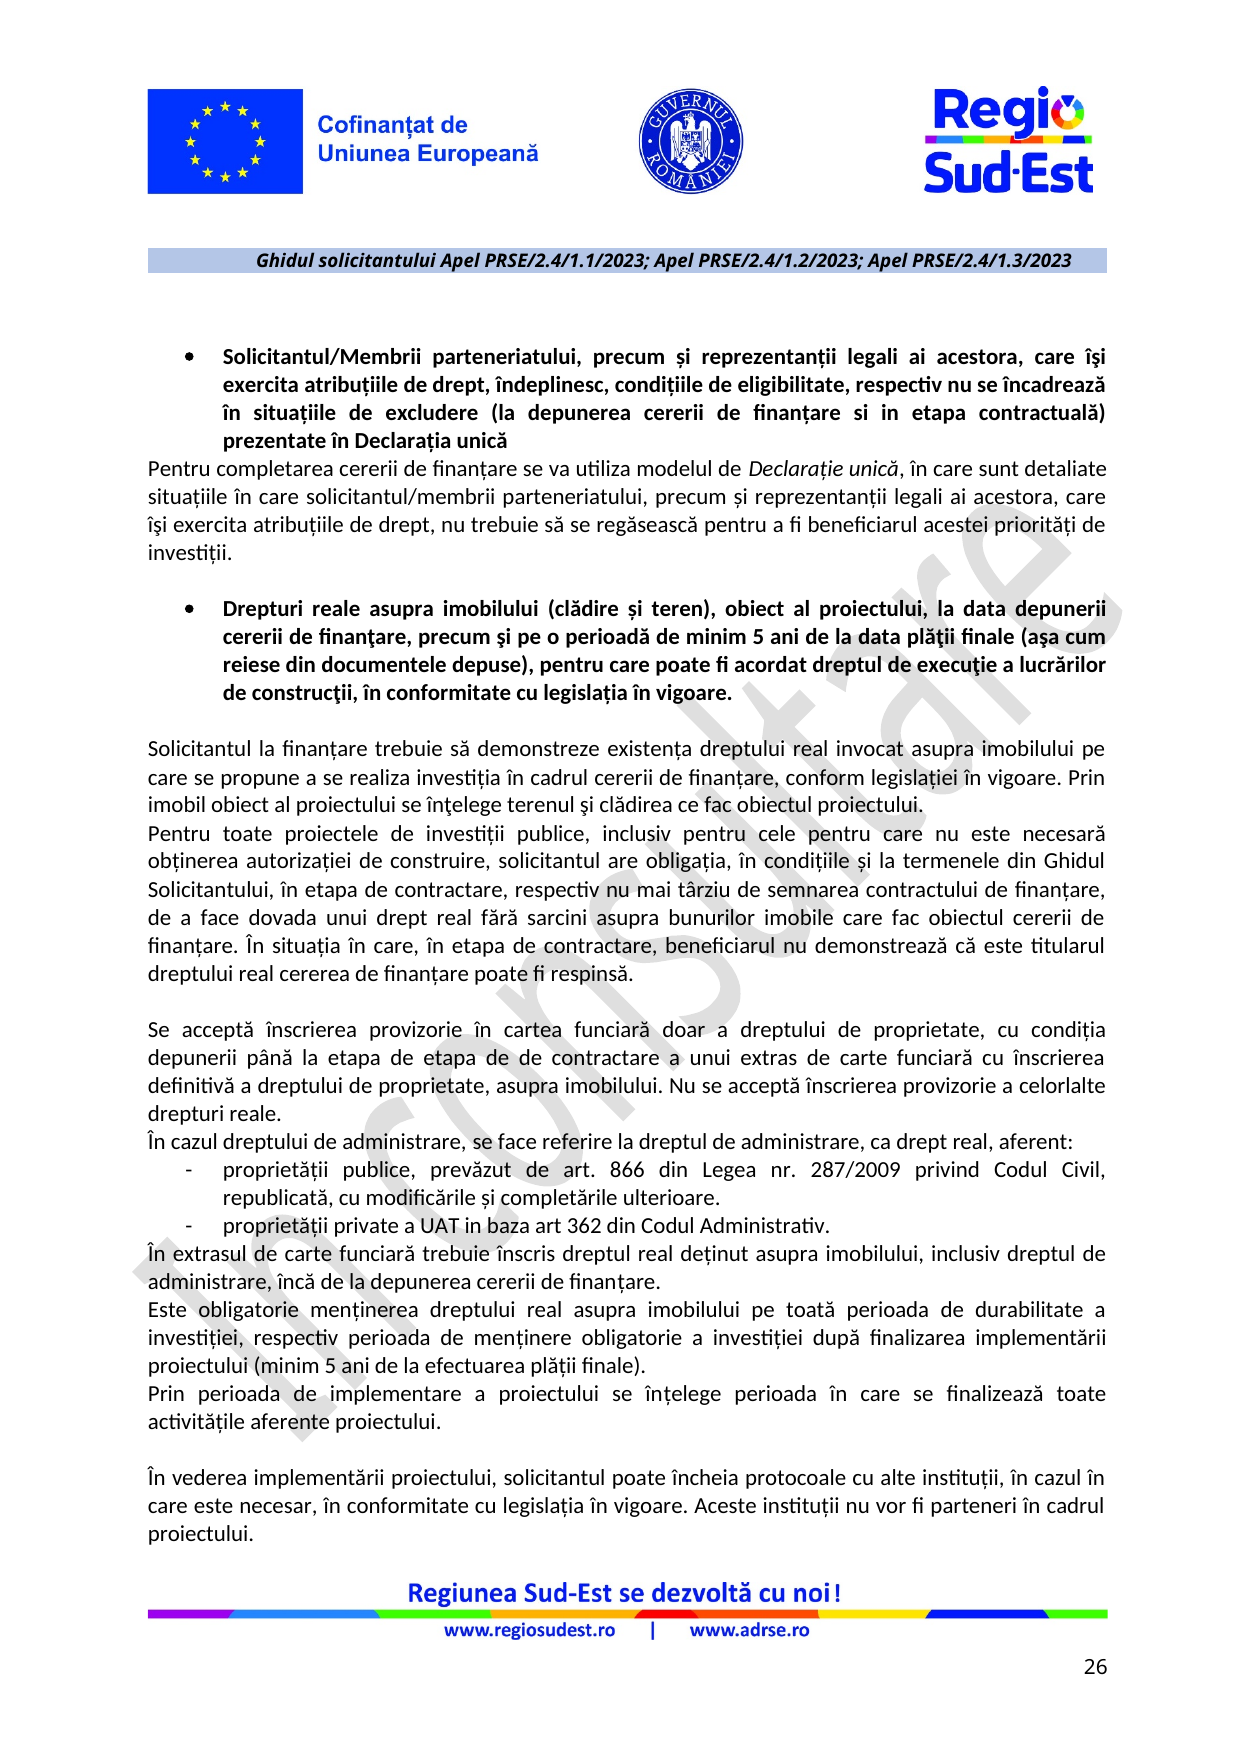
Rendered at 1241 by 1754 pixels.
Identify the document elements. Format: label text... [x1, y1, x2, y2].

text Este obligatorie menţinerea dreptului real asupra imobilului pe toată perioada de durabilitate a investiţiei, respectiv perioada de menţinere obligatorie a investiției după finalizarea implementării proiectului (minim 5 ani de la efectuarea plății finale). [148, 1295, 1107, 1379]
list proprietății private a UAT in baza art 362 din Codul Administrativ. [185, 1211, 1107, 1239]
picture [147, 1582, 1108, 1640]
text Se acceptă înscrierea provizorie în cartea funciară doar a dreptului de proprietate, cu condiția depunerii până la etapa de etapa de de contractare a unui extras de carte funciară cu înscrierea definitivă a dreptului de proprietate, asupra imobilului. Nu se acceptă înscrierea provizorie a celorlalte drepturi reale. [148, 1015, 1107, 1127]
text Pentru toate proiectele de investiții publice, inclusiv pentru cele pentru care nu este necesară obținerea autorizației de construire, solicitantul are obligația, în condițiile și la termenele din Ghidul Solicitantului, în etapa de contractare, respectiv nu mai târziu de semnarea contractului de finanțare, de a face dovada unui drept real fără sarcini asupra bunurilor imobile care fac obiectul cererii de finanțare. În situația în care, în etapa de contractare, beneficiarul nu demonstrează că este titularul dreptului real cererea de finanțare poate fi respinsă. [148, 819, 1107, 987]
text Prin perioada de implementare a proiectului se înţelege perioada în care se finalizează toate activităţile aferente proiectului. [148, 1379, 1107, 1435]
list Solicitantul/Membrii parteneriatului, precum și reprezentanții legali ai acestora, care îşi exercita atribuțiile de drept, îndeplinesc, condițiile de eligibilitate, respectiv nu se încadrează în situațiile de excludere (la depunerea cererii de finanțare si in etapa contractuală) prezentate în Declarația unică [185, 342, 1107, 454]
picture [147, 86, 1093, 195]
list Drepturi reale asupra imobilului (clădire și teren), obiect al proiectului, la data depunerii cererii de finanţare, precum şi pe o perioadă de minim 5 ani de la data plăţii finale (aşa cum reiese din documentele depuse), pentru care poate fi acordat dreptul de execuţie a lucrărilor de construcţii, în conformitate cu legislația în vigoare. [185, 594, 1107, 707]
list proprietăţii publice, prevăzut de art. 866 din Legea nr. 287/2009 privind Codul Civil, republicată, cu modificările și completările ulterioare. [185, 1155, 1107, 1211]
text În vederea implementării proiectului, solicitantul poate încheia protocoale cu alte instituții, în cazul în care este necesar, în conformitate cu legislația în vigoare. Aceste instituții nu vor fi parteneri în cadrul proiectului. [148, 1463, 1107, 1547]
text Pentru completarea cererii de finanțare se va utiliza modelul de Declarație unică, în care sunt detaliate situațiile în care solicitantul/membrii parteneriatului, precum și reprezentanții legali ai acestora, care îşi exercita atribuțiile de drept, nu trebuie să se regăsească pentru a fi beneficiarul acestei priorități de investiții. [148, 454, 1107, 566]
text În extrasul de carte funciară trebuie înscris dreptul real deținut asupra imobilului, inclusiv dreptul de administrare, încă de la depunerea cererii de finanţare. [148, 1239, 1107, 1295]
text Solicitantul la finanțare trebuie să demonstreze existența dreptului real invocat asupra imobilului pe care se propune a se realiza investiția în cadrul cererii de finanțare, conform legislației în vigoare. Prin imobil obiect al proiectului se înţelege terenul şi clădirea ce fac obiectul proiectului. [148, 734, 1107, 819]
text În cazul dreptului de administrare, se face referire la dreptul de administrare, ca drept real, aferent: [148, 1127, 1107, 1155]
